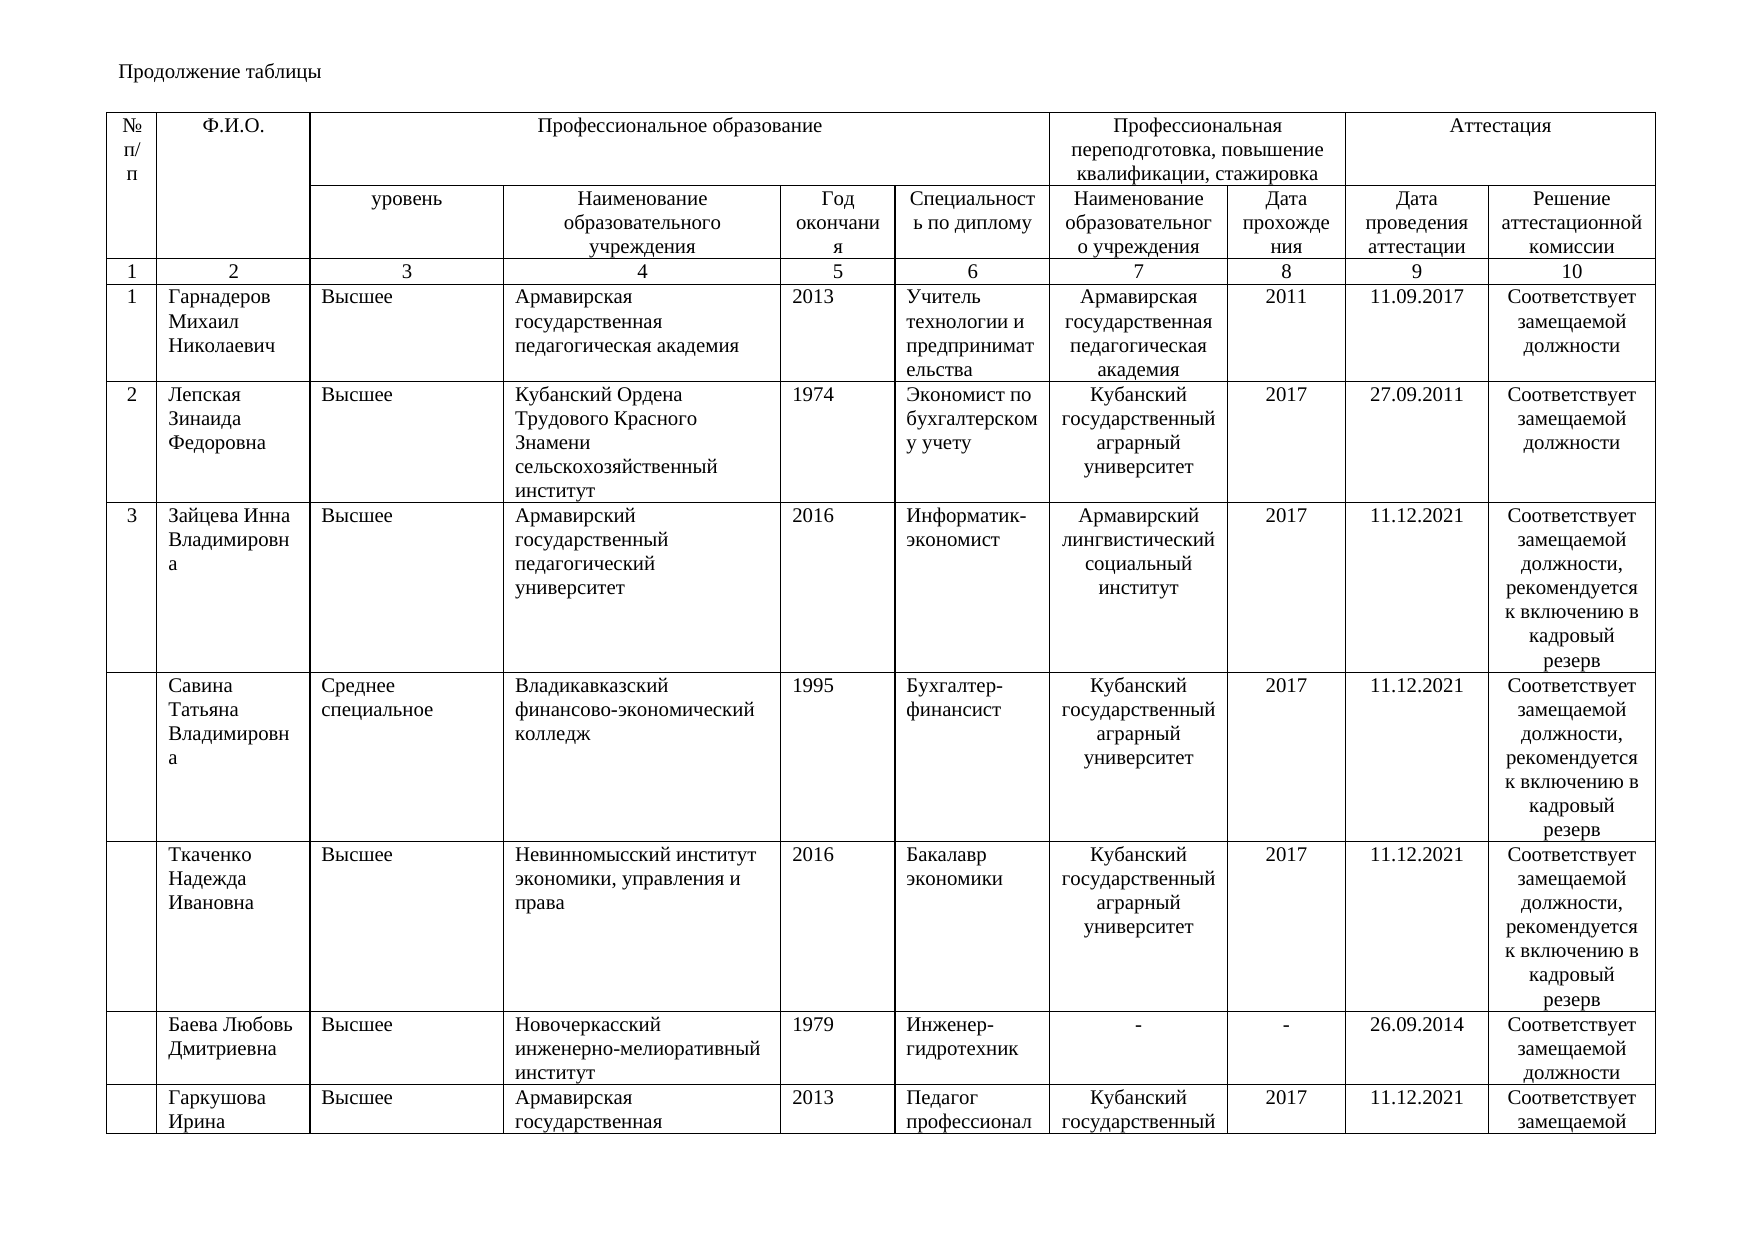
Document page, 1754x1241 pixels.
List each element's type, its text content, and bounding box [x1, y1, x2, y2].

table_cell 6 [896, 259, 1049, 283]
table_cell Ткаченко Надежда Ивановна [157, 842, 309, 1011]
table_cell 3 [107, 503, 156, 672]
table_cell 9 [1346, 259, 1488, 283]
table_cell 2 [107, 382, 156, 502]
table_cell 11.12.2021 [1346, 1085, 1488, 1133]
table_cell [504, 1085, 780, 1133]
table_cell Дата прохождения [1228, 186, 1345, 258]
table_cell 2016 [781, 503, 894, 672]
table_cell 11.12.2021 [1346, 503, 1488, 672]
table_cell 2016 [781, 842, 894, 1011]
table_header Профессиональная переподготовка, повышение квалификации, стажировка [1050, 113, 1345, 185]
table_cell 5 [781, 259, 894, 283]
table_cell Высшее [311, 842, 503, 1011]
table_cell 11.09.2017 [1346, 285, 1488, 381]
table_cell [107, 1012, 156, 1084]
table_cell Кубанский государственный аграрный университет [1050, 673, 1227, 841]
table_cell Дата проведения аттестации [1346, 186, 1488, 258]
table_cell 11.12.2021 [1346, 842, 1488, 1011]
table_cell 1 [107, 285, 156, 381]
table_cell Лепская Зинаида Федоровна [157, 382, 309, 502]
table_header № п/п [107, 113, 156, 258]
table_cell 3 [311, 259, 503, 283]
table_cell 2017 [1228, 503, 1345, 672]
table_cell 10 [1489, 259, 1655, 283]
table_cell 1995 [781, 673, 894, 841]
table_cell Высшее [311, 503, 503, 672]
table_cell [896, 1085, 1049, 1133]
table_cell Соответствует замещаемой должности [1489, 1012, 1655, 1084]
table_cell 2017 [1228, 382, 1345, 502]
table_cell Кубанский государственный аграрный университет [1050, 842, 1227, 1011]
table_cell 8 [1228, 259, 1345, 283]
table_cell Савина Татьяна Владимировна [157, 673, 309, 841]
table_cell 2013 [781, 1085, 894, 1133]
table_cell [107, 1085, 156, 1133]
table_cell 4 [504, 259, 780, 283]
table_cell Армавирский государственный педагогический университет [504, 503, 780, 672]
table_cell 2017 [1228, 842, 1345, 1011]
table_header Аттестация [1346, 113, 1655, 185]
table_cell 1 [107, 259, 156, 283]
table_cell Среднее специальное [311, 673, 503, 841]
table_cell Высшее [311, 382, 503, 502]
table_cell 1979 [781, 1012, 894, 1084]
table_header Ф.И.О. [157, 113, 309, 258]
table_cell Гарнадеров Михаил Николаевич [157, 285, 309, 381]
table_cell Год окончания [781, 186, 894, 258]
table_cell 2013 [781, 285, 894, 381]
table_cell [1050, 1085, 1227, 1133]
text Продолжение таблицы [118, 59, 1636, 83]
table_cell - [1050, 1012, 1227, 1084]
table_cell 2011 [1228, 285, 1345, 381]
table_cell Учитель технологии и предпринимательства [896, 285, 1049, 381]
table_cell Соответствует замещаемой должности, рекомендуется к включению в кадровый резерв [1489, 673, 1655, 841]
table_cell Соответствует замещаемой должности, рекомендуется к включению в кадровый резерв [1489, 842, 1655, 1011]
table_cell Наименование образовательного учреждения [504, 186, 780, 258]
table_cell Соответствует замещаемой должности [1489, 382, 1655, 502]
table_cell Информатик-экономист [896, 503, 1049, 672]
table_cell Новочеркасский инженерно-мелиоративный институт [504, 1012, 780, 1084]
table_cell Высшее [311, 1012, 503, 1084]
table_cell 1974 [781, 382, 894, 502]
table_cell Баева Любовь Дмитриевна [157, 1012, 309, 1084]
table_cell 26.09.2014 [1346, 1012, 1488, 1084]
table_cell Кубанский Ордена Трудового Красного Знамени сельскохозяйственный институт [504, 382, 780, 502]
table_cell Невинномысский институт экономики, управления и права [504, 842, 780, 1011]
table_cell Соответствует замещаемой должности [1489, 285, 1655, 381]
table_cell Высшее [311, 1085, 503, 1133]
table_cell Бухгалтер-финансист [896, 673, 1049, 841]
table_cell уровень [311, 186, 503, 258]
table_cell Наименование образовательного учреждения [1050, 186, 1227, 258]
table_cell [1489, 1085, 1655, 1133]
table_cell Соответствует замещаемой должности, рекомендуется к включению в кадровый резерв [1489, 503, 1655, 672]
table_cell Бакалавр экономики [896, 842, 1049, 1011]
table_cell - [1228, 1012, 1345, 1084]
table_header Профессиональное образование [311, 113, 1049, 185]
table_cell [157, 1085, 309, 1133]
table_cell 2 [157, 259, 309, 283]
table_cell Армавирская государственная педагогическая академия [504, 285, 780, 381]
table_cell Высшее [311, 285, 503, 381]
table_cell Экономист по бухгалтерскому учету [896, 382, 1049, 502]
table_cell 27.09.2011 [1346, 382, 1488, 502]
table_cell Владикавказский финансово-экономический колледж [504, 673, 780, 841]
table_cell [107, 673, 156, 841]
table_cell Инженер-гидротехник [896, 1012, 1049, 1084]
table_cell 2017 [1228, 1085, 1345, 1133]
table_cell Армавирская государственная педагогическая академия [1050, 285, 1227, 381]
table_cell [107, 842, 156, 1011]
table_cell 2017 [1228, 673, 1345, 841]
table_cell Специальность по диплому [896, 186, 1049, 258]
table_cell 11.12.2021 [1346, 673, 1488, 841]
table_cell Армавирский лингвистический социальный институт [1050, 503, 1227, 672]
table_cell Зайцева Инна Владимировна [157, 503, 309, 672]
table_cell Кубанский государственный аграрный университет [1050, 382, 1227, 502]
table_cell Решение аттестационной комиссии [1489, 186, 1655, 258]
table_cell 7 [1050, 259, 1227, 283]
